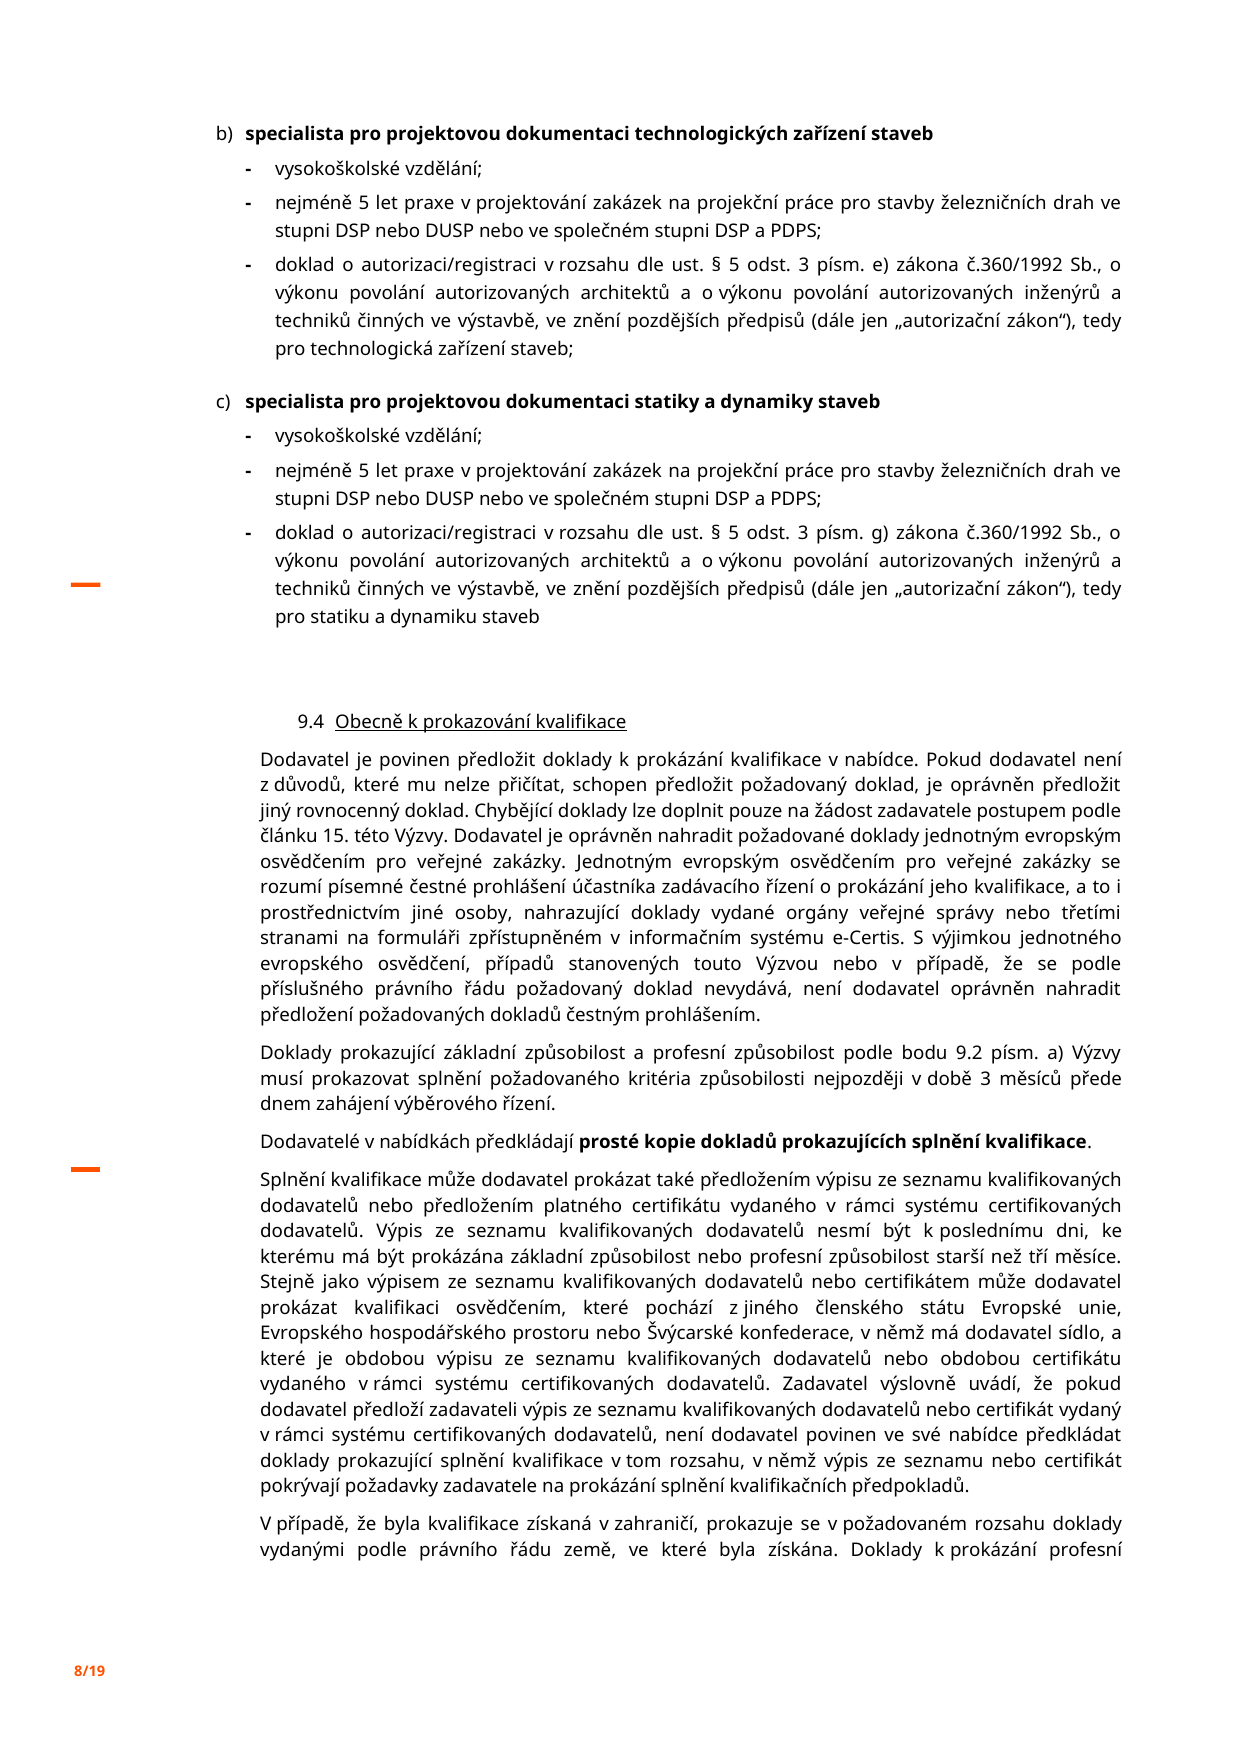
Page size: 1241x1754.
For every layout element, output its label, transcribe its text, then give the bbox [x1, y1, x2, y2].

text Splnění kvalifikace může dodavatel prokázat také předložením výpisu ze seznamu kvalifikovaných dodavatelů nebo předložením platného certifikátu vydaného v rámci systému certifikovaných dodavatelů. Výpis ze seznamu kvalifikovaných dodavatelů nesmí být k poslednímu dni, ke kterému má být prokázána základní způsobilost nebo profesní způsobilost starší než tří měsíce. Stejně jako výpisem ze seznamu kvalifikovaných dodavatelů nebo certifikátem může dodavatel prokázat kvalifikaci osvědčením, které pochází z jiného členského státu Evropské unie, Evropského hospodářského prostoru nebo Švýcarské konfederace, v němž má dodavatel sídlo, a které je obdobou výpisu ze seznamu kvalifikovaných dodavatelů nebo obdobou certifikátu vydaného v rámci systému certifikovaných dodavatelů. Zadavatel výslovně uvádí, že pokud dodavatel předloží zadavateli výpis ze seznamu kvalifikovaných dodavatelů nebo certifikát vydaný v rámci systému certifikovaných dodavatelů, není dodavatel povinen ve své nabídce předkládat doklady prokazující splnění kvalifikace v tom rozsahu, v němž výpis ze seznamu nebo certifikát pokrývají požadavky zadavatele na prokázání splnění kvalifikačních předpokladů. [260, 1166, 1122, 1498]
list specialista pro projektovou dokumentaci technologických zařízení staveb [216, 121, 1122, 146]
list Obecně k prokazování kvalifikace [297, 708, 1122, 733]
text vysokoškolské vzdělání; [245, 423, 1122, 448]
text doklad o autorizaci/registraci v rozsahu dle ust. § 5 odst. 3 písm. e) zákona č.360/1992 Sb., o výkonu povolání autorizovaných architektů a o výkonu povolání autorizovaných inženýrů a techniků činných ve výstavbě, ve znění pozdějších předpisů (dále jen „autorizační zákon“), tedy pro technologická zařízení staveb; [245, 251, 1122, 361]
text doklad o autorizaci/registraci v rozsahu dle ust. § 5 odst. 3 písm. g) zákona č.360/1992 Sb., o výkonu povolání autorizovaných architektů a o výkonu povolání autorizovaných inženýrů a techniků činných ve výstavbě, ve znění pozdějších předpisů (dále jen „autorizační zákon“), tedy pro statiku a dynamiku staveb [245, 519, 1122, 629]
text Dodavatel je povinen předložit doklady k prokázání kvalifikace v nabídce. Pokud dodavatel není z důvodů, které mu nelze přičítat, schopen předložit požadovaný doklad, je oprávněn předložit jiný rovnocenný doklad. Chybějící doklady lze doplnit pouze na žádost zadavatele postupem podle článku 15. této Výzvy. Dodavatel je oprávněn nahradit požadované doklady jednotným evropským osvědčením pro veřejné zakázky. Jednotným evropským osvědčením pro veřejné zakázky se rozumí písemné čestné prohlášení účastníka zadávacího řízení o prokázání jeho kvalifikace, a to i prostřednictvím jiné osoby, nahrazující doklady vydané orgány veřejné správy nebo třetími stranami na formuláři zpřístupněném v informačním systému e-Certis. S výjimkou jednotného evropského osvědčení, případů stanovených touto Výzvou nebo v případě, že se podle příslušného právního řádu požadovaný doklad nevydává, není dodavatel oprávněn nahradit předložení požadovaných dokladů čestným prohlášením. [260, 746, 1122, 1027]
text Doklady prokazující základní způsobilost a profesní způsobilost podle bodu 9.2 písm. a) Výzvy musí prokazovat splnění požadovaného kritéria způsobilosti nejpozději v době 3 měsíců přede dnem zahájení výběrového řízení. [260, 1039, 1122, 1116]
list specialista pro projektovou dokumentaci statiky a dynamiky staveb [216, 388, 1122, 414]
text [260, 1511, 1122, 1562]
text Dodavatelé v nabídkách předkládají prosté kopie dokladů prokazujících splnění kvalifikace. [260, 1128, 1122, 1154]
text vysokoškolské vzdělání; [245, 155, 1122, 180]
